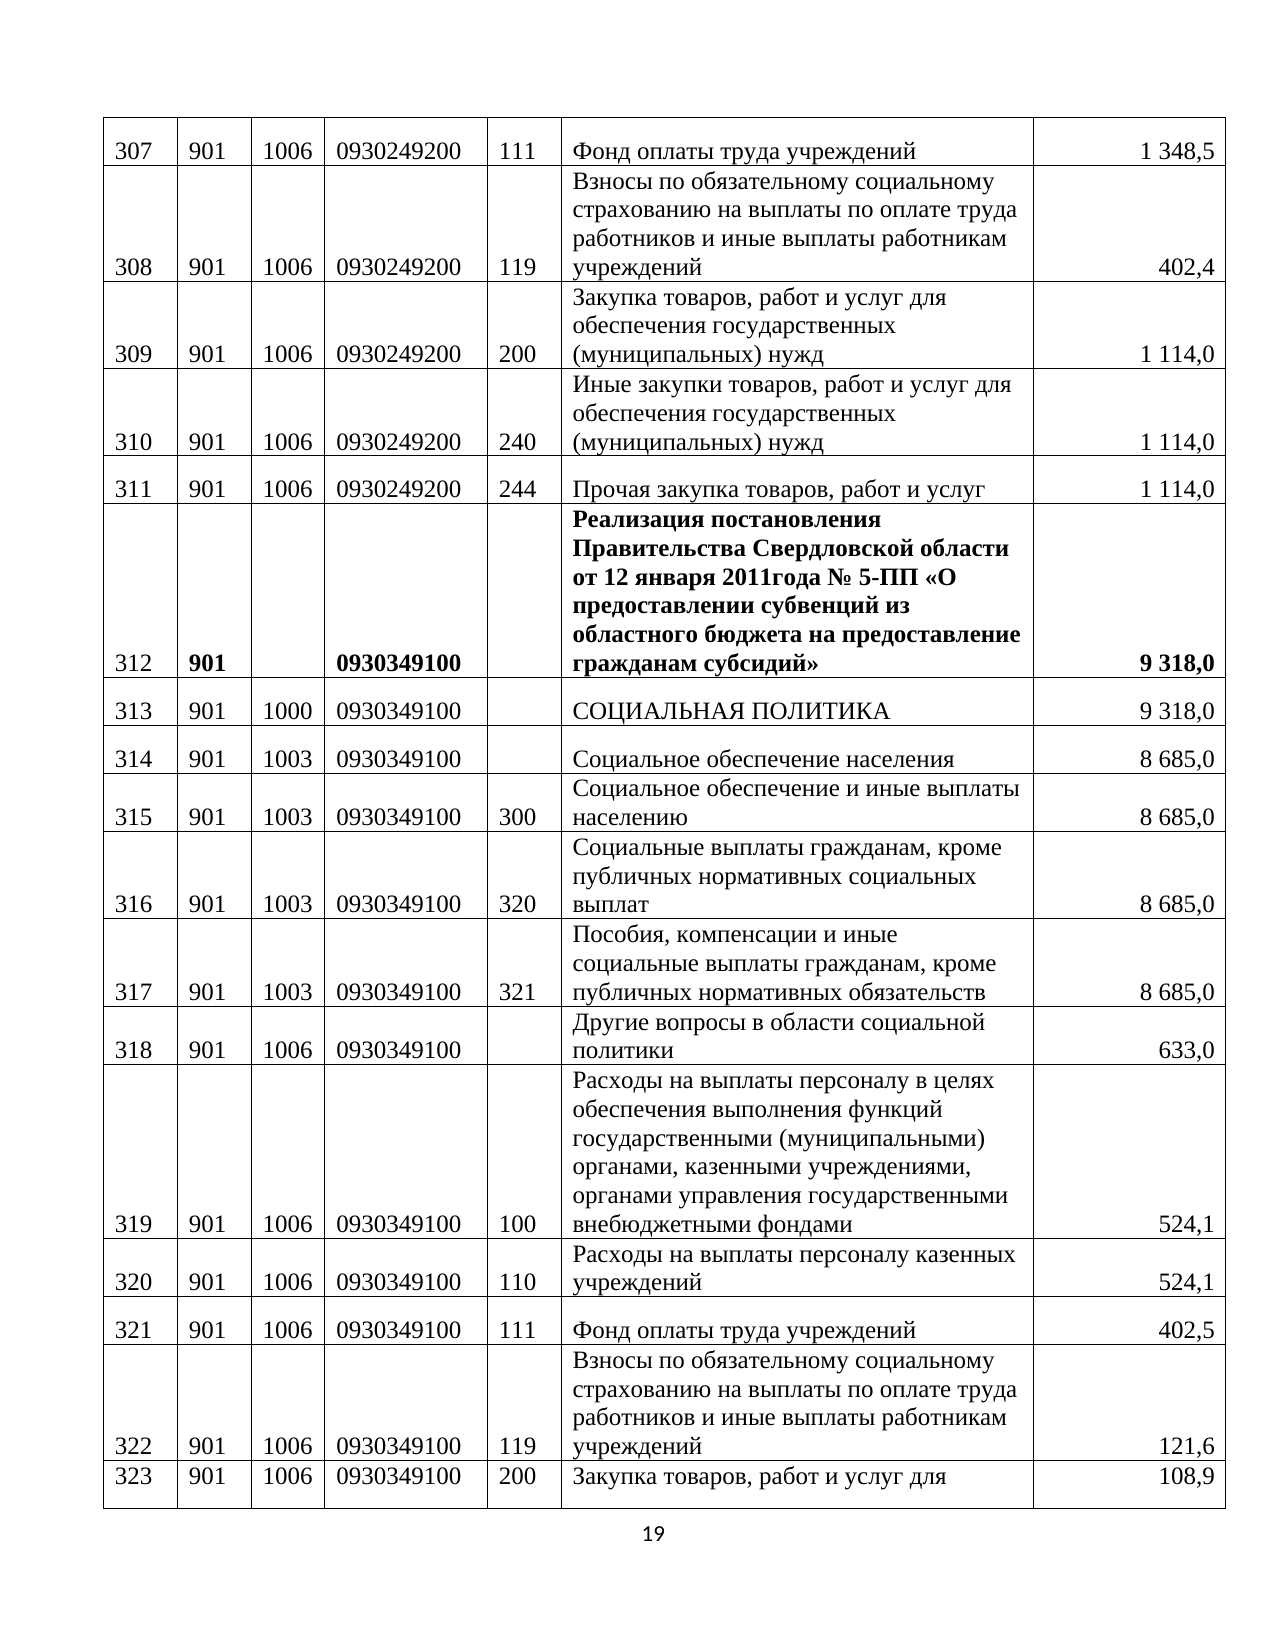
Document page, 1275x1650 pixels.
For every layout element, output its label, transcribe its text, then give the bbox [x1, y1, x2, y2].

table_cell 0930349100 [325, 1065, 487, 1238]
table_cell 901 [178, 1297, 251, 1344]
table_cell 300 [488, 774, 561, 831]
table_cell [488, 1007, 561, 1064]
table_cell 244 [488, 456, 561, 503]
table_cell 901 [178, 1345, 251, 1460]
table_cell 0930349100 [325, 919, 487, 1006]
table_cell 1006 [252, 1065, 324, 1238]
table_cell 1006 [252, 282, 324, 368]
table_cell 1000 [252, 678, 324, 724]
table_cell 9 318,0 [1034, 504, 1225, 677]
table_cell 200 [488, 1461, 561, 1508]
table_cell 0930249200 [325, 282, 487, 368]
table_cell 1 348,5 [1034, 118, 1225, 165]
table_cell 316 [104, 832, 177, 918]
table_cell 402,4 [1034, 166, 1225, 281]
table_cell 0930349100 [325, 1239, 487, 1296]
table_cell 1 114,0 [1034, 456, 1225, 503]
table_cell 311 [104, 456, 177, 503]
table_cell 1006 [252, 118, 324, 165]
table_cell 321 [104, 1297, 177, 1344]
table_cell 319 [104, 1065, 177, 1238]
table_cell 310 [104, 369, 177, 455]
table_cell [488, 504, 561, 677]
table_cell 322 [104, 1345, 177, 1460]
table_cell 1003 [252, 919, 324, 1006]
table_cell Взносы по обязательному социальному страхованию на выплаты по оплате труда работников и иные выплаты работникам учреждений [562, 1345, 1033, 1460]
table_cell 1 114,0 [1034, 369, 1225, 455]
table_cell 318 [104, 1007, 177, 1064]
table_cell 8 685,0 [1034, 774, 1225, 831]
table_cell 1006 [252, 1461, 324, 1508]
table_cell 0930349100 [325, 678, 487, 724]
table_cell 313 [104, 678, 177, 724]
table_cell 320 [488, 832, 561, 918]
table_cell 308 [104, 166, 177, 281]
table_cell 1 114,0 [1034, 282, 1225, 368]
table_cell 402,5 [1034, 1297, 1225, 1344]
table_cell 0930349100 [325, 504, 487, 677]
table_cell 321 [488, 919, 561, 1006]
table_cell 901 [178, 118, 251, 165]
table_cell СОЦИАЛЬНАЯ ПОЛИТИКА [562, 678, 1033, 724]
table_cell 312 [104, 504, 177, 677]
table_cell 901 [178, 774, 251, 831]
table_cell 901 [178, 369, 251, 455]
table_cell 901 [178, 726, 251, 772]
table_cell 200 [488, 282, 561, 368]
table_cell 0930249200 [325, 369, 487, 455]
table_cell [488, 726, 561, 772]
table_cell Пособия, компенсации и иные социальные выплаты гражданам, кроме публичных нормативных обязательств [562, 919, 1033, 1006]
table_cell 1003 [252, 774, 324, 831]
table_cell 240 [488, 369, 561, 455]
table_cell 901 [178, 1461, 251, 1508]
table_cell 121,6 [1034, 1345, 1225, 1460]
table_cell 1006 [252, 456, 324, 503]
table_cell 8 685,0 [1034, 726, 1225, 772]
table_cell 1006 [252, 1345, 324, 1460]
table_cell Иные закупки товаров, работ и услуг для обеспечения государственных (муниципальных) нужд [562, 369, 1033, 455]
table_cell Другие вопросы в области социальной политики [562, 1007, 1033, 1064]
table_cell 901 [178, 166, 251, 281]
table_cell 0930349100 [325, 1461, 487, 1508]
table_cell [488, 678, 561, 724]
table_cell Расходы на выплаты персоналу казенных учреждений [562, 1239, 1033, 1296]
table_cell 0930249200 [325, 118, 487, 165]
table_cell Фонд оплаты труда учреждений [562, 118, 1033, 165]
table_cell Взносы по обязательному социальному страхованию на выплаты по оплате труда работников и иные выплаты работникам учреждений [562, 166, 1033, 281]
table_cell 901 [178, 919, 251, 1006]
table_cell 901 [178, 1007, 251, 1064]
table_cell 314 [104, 726, 177, 772]
table_cell 901 [178, 504, 251, 677]
table_cell 100 [488, 1065, 561, 1238]
table_cell 1006 [252, 1239, 324, 1296]
table_cell 524,1 [1034, 1065, 1225, 1238]
table_cell 901 [178, 832, 251, 918]
table_cell 901 [178, 282, 251, 368]
table_cell 0930349100 [325, 1345, 487, 1460]
table_cell 901 [178, 678, 251, 724]
table_cell Фонд оплаты труда учреждений [562, 1297, 1033, 1344]
table_cell 1006 [252, 166, 324, 281]
table_cell Закупка товаров, работ и услуг для обеспечения государственных (муниципальных) нужд [562, 282, 1033, 368]
table_cell Социальное обеспечение и иные выплаты населению [562, 774, 1033, 831]
table_cell 315 [104, 774, 177, 831]
table_cell 323 [104, 1461, 177, 1508]
table_cell 307 [104, 118, 177, 165]
table_cell Социальные выплаты гражданам, кроме публичных нормативных социальных выплат [562, 832, 1033, 918]
table_cell Расходы на выплаты персоналу в целях обеспечения выполнения функций государственными (муниципальными) органами, казенными учреждениями, органами управления государственными внебюджетными фондами [562, 1065, 1033, 1238]
table_cell 633,0 [1034, 1007, 1225, 1064]
table_cell 111 [488, 1297, 561, 1344]
table_cell 1006 [252, 369, 324, 455]
table_cell 1006 [252, 1297, 324, 1344]
table_cell 320 [104, 1239, 177, 1296]
table_cell 110 [488, 1239, 561, 1296]
table_cell 108,9 [1034, 1461, 1225, 1508]
table_cell 119 [488, 166, 561, 281]
table_cell 0930249200 [325, 456, 487, 503]
table_cell 901 [178, 456, 251, 503]
table_cell 9 318,0 [1034, 678, 1225, 724]
table_cell Социальное обеспечение населения [562, 726, 1033, 772]
table_cell 1003 [252, 832, 324, 918]
table_cell 111 [488, 118, 561, 165]
table_cell 8 685,0 [1034, 919, 1225, 1006]
table_cell 0930349100 [325, 832, 487, 918]
table_cell 0930349100 [325, 726, 487, 772]
table_cell 901 [178, 1065, 251, 1238]
table_cell 524,1 [1034, 1239, 1225, 1296]
table_cell 0930349100 [325, 1007, 487, 1064]
table_cell 0930349100 [325, 1297, 487, 1344]
table_cell 0930249200 [325, 166, 487, 281]
table_cell 1003 [252, 726, 324, 772]
table_cell 8 685,0 [1034, 832, 1225, 918]
table_cell 0930349100 [325, 774, 487, 831]
table_cell 119 [488, 1345, 561, 1460]
table_cell Прочая закупка товаров, работ и услуг [562, 456, 1033, 503]
table_cell [252, 504, 324, 677]
table_cell Реализация постановления Правительства Свердловской области от 12 января 2011года № 5-ПП «О предоставлении субвенций из областного бюджета на предоставление гражданам субсидий» [562, 504, 1033, 677]
table_cell 901 [178, 1239, 251, 1296]
table_cell 317 [104, 919, 177, 1006]
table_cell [562, 1461, 1033, 1508]
table_cell 1006 [252, 1007, 324, 1064]
table_cell 309 [104, 282, 177, 368]
